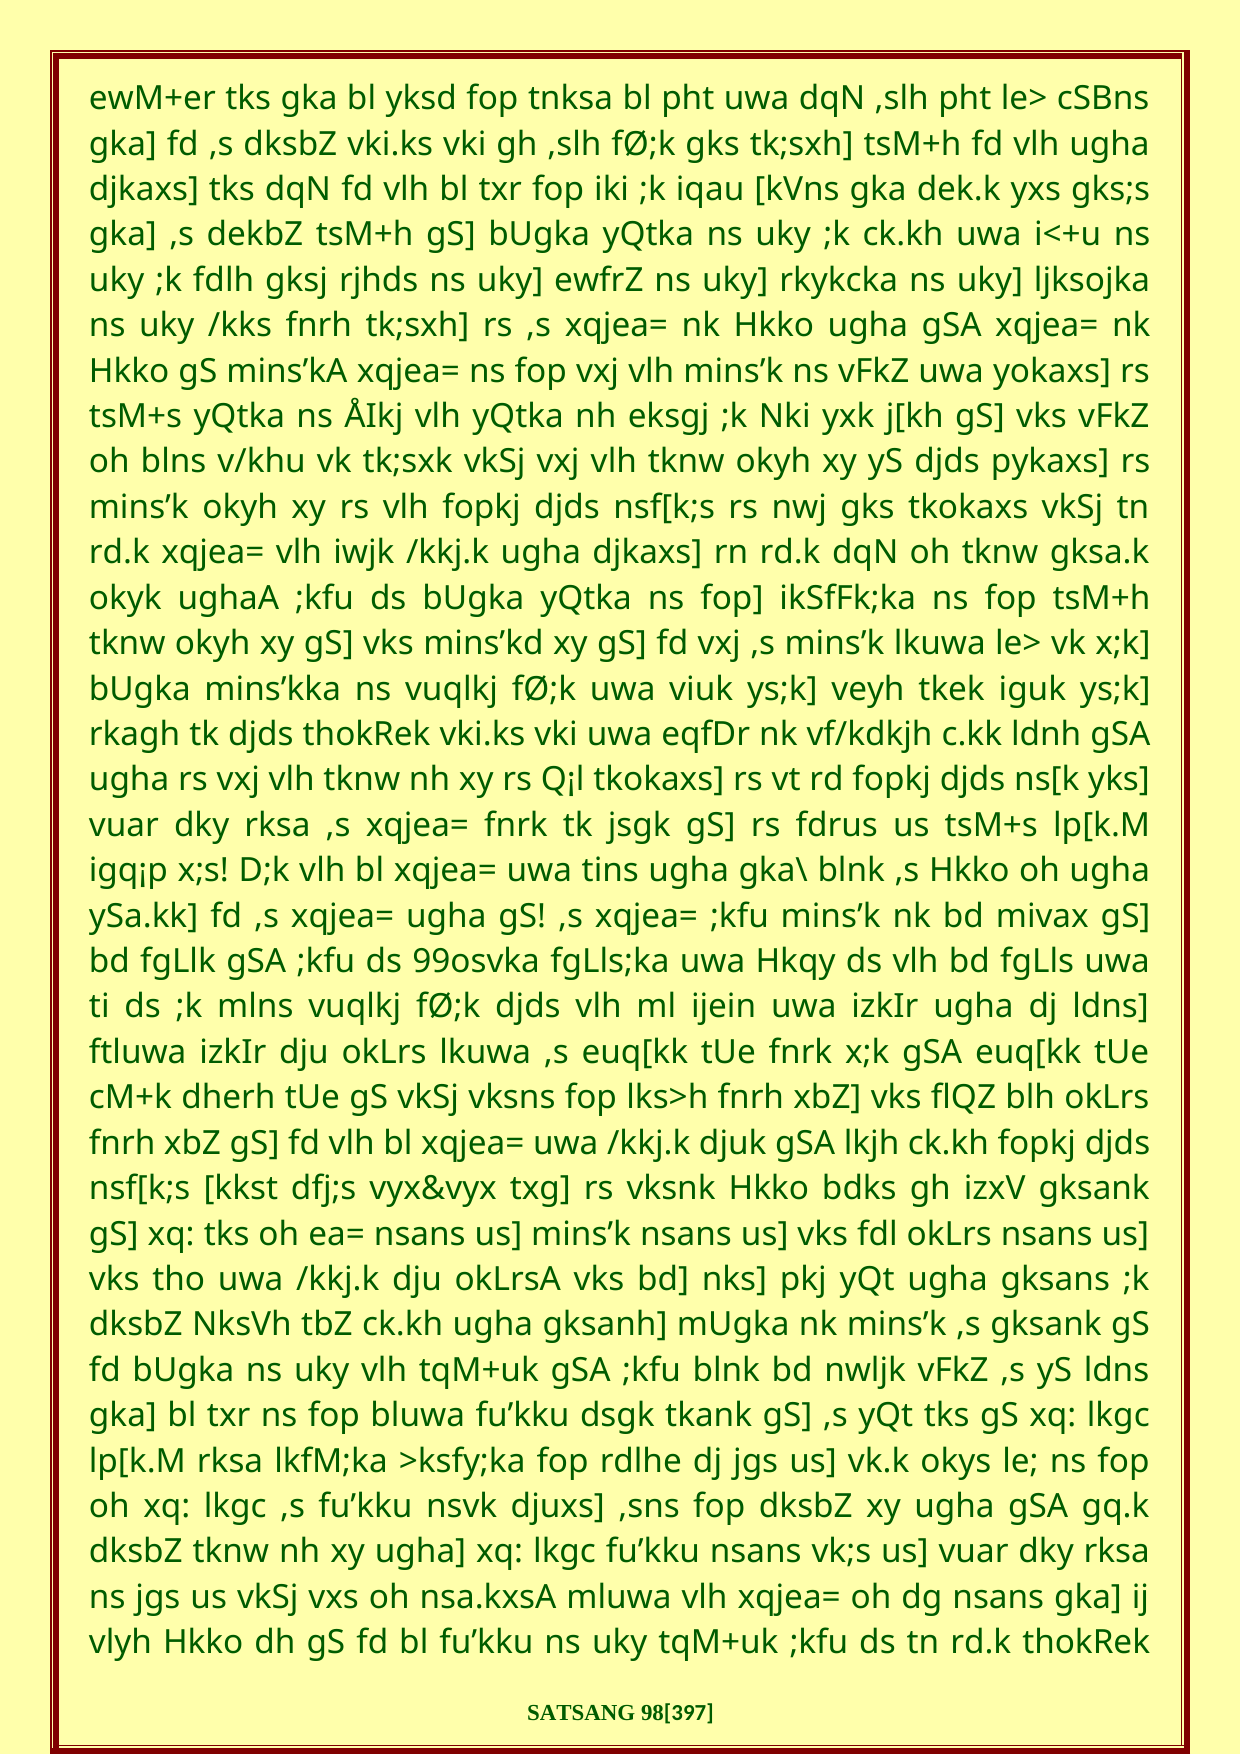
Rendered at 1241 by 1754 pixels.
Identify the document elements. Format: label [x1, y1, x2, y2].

text [89, 74, 1152, 1663]
